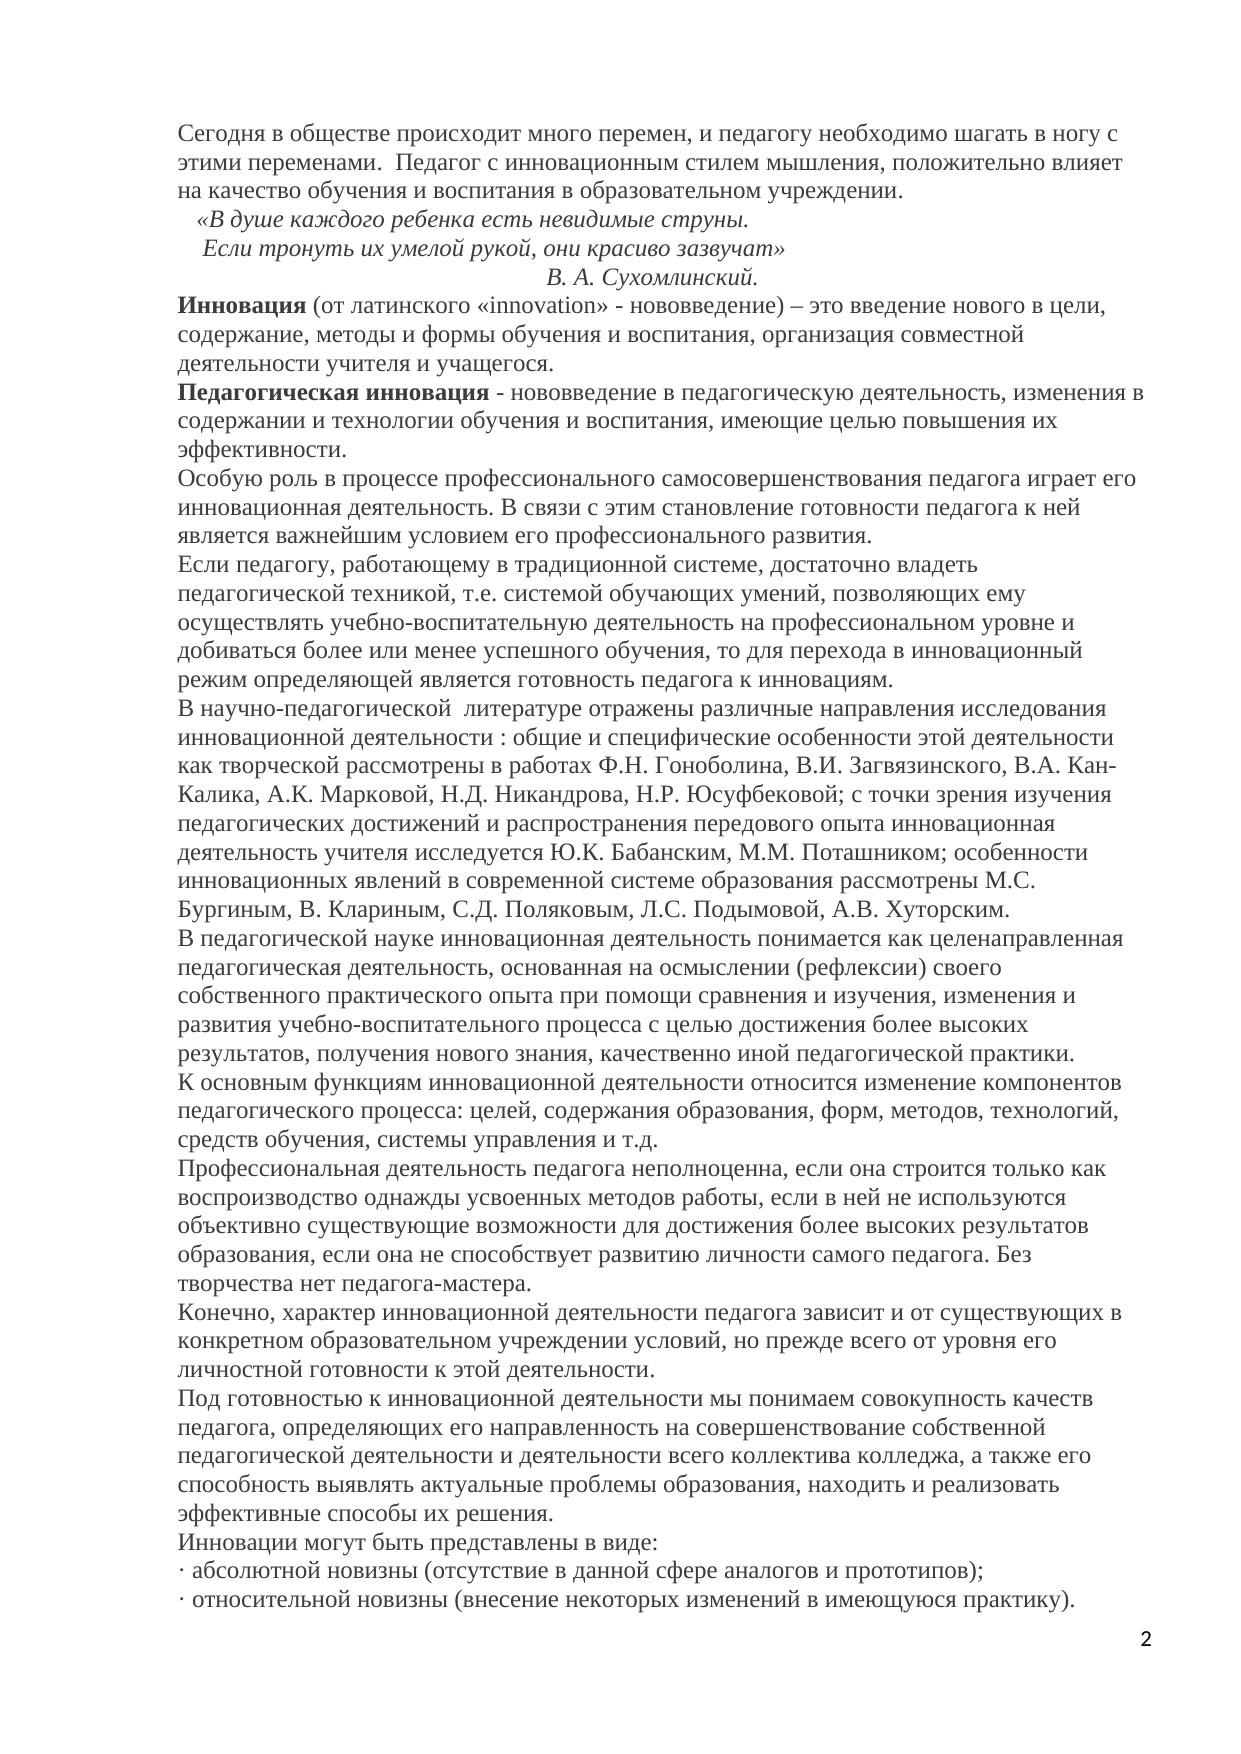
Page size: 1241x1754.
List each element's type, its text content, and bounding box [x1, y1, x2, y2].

text Педагогическая инновация - нововведение в педагогическую деятельность, изменения в содержании и технологии обучения и воспитания, имеющие целью повышения их эффективности. [177, 377, 1152, 463]
text Инновация (от латинского «innovation» - нововведение) – это введение нового в цели, содержание, методы и формы обучения и воспитания, организация совместной деятельности учителя и учащегося. [177, 291, 1152, 377]
text Сегодня в обществе происходит много перемен, и педагогу необходимо шагать в ногу с этими переменами. Педагог с инновационным стилем мышления, положительно влияет на качество обучения и воспитания в образовательном учреждении. [177, 118, 1152, 204]
text Под готовностью к инновационной деятельности мы понимаем совокупность качеств педагога, определяющих его направленность на совершенствование собственной педагогической деятельности и деятельности всего коллектива колледжа, а также его способность выявлять актуальные проблемы образования, находить и реализовать эффективные способы их решения. [177, 1383, 1152, 1527]
text · относительной новизны (внесение некоторых изменений в имеющуюся практику). [177, 1584, 1152, 1613]
text В научно-педагогической литературе отражены различные направления исследования инновационной деятельности : общие и специфические особенности этой деятельности как творческой рассмотрены в работах Ф.Н. Гоноболина, В.И. Загвязинского, В.А. Кан-Калика, А.К. Марковой, Н.Д. Никандрова, Н.Р. Юсуфбековой; с точки зрения изучения педагогических достижений и распространения передового опыта инновационная деятельность учителя исследуется Ю.К. Бабанским, М.М. Поташником; особенности инновационных явлений в современной системе образования рассмотрены М.С. Бургиным, В. Клариным, С.Д. Поляковым, Л.С. Подымовой, А.В. Хуторским. [177, 693, 1152, 923]
text В педагогической науке инновационная деятельность понимается как целенаправленная педагогическая деятельность, основанная на осмыслении (рефлексии) своего собственного практического опыта при помощи сравнения и изучения, изменения и развития учебно-воспитательного процесса с целью достижения более высоких результатов, получения нового знания, качественно иной педагогической практики. [177, 923, 1152, 1067]
text В. А. Сухомлинский. [177, 262, 1152, 291]
text К основным функциям инновационной деятельности относится изменение компонентов педагогического процесса: целей, содержания образования, форм, методов, технологий, средств обучения, системы управления и т.д. [177, 1067, 1152, 1153]
text · абсолютной новизны (отсутствие в данной сфере аналогов и прототипов); [177, 1556, 1152, 1584]
text «В душе каждого ребенка есть невидимые струны. [177, 204, 1152, 233]
text Инновации могут быть представлены в виде: [177, 1527, 1152, 1556]
text Особую роль в процессе профессионального самосовершенствования педагога играет его инновационная деятельность. В связи с этим становление готовности педагога к ней является важнейшим условием его профессионального развития. [177, 463, 1152, 549]
text Если педагогу, работающему в традиционной системе, достаточно владеть педагогической техникой, т.е. системой обучающих умений, позволяющих ему осуществлять учебно-воспитательную деятельность на профессиональном уровне и добиваться более или менее успешного обучения, то для перехода в инновационный режим определяющей является готовность педагога к инновациям. [177, 549, 1152, 693]
text Если тронуть их умелой рукой, они красиво зазвучат» [177, 233, 1152, 262]
text Профессиональная деятельность педагога неполноценна, если она строится только как воспроизводство однажды усвоенных методов работы, если в ней не используются объективно существующие возможности для достижения более высоких результатов образования, если она не способствует развитию личности самого педагога. Без творчества нет педагога-мастера. [177, 1153, 1152, 1297]
text Конечно, характер инновационной деятельности педагога зависит и от существующих в конкретном образовательном учреждении условий, но прежде всего от уровня его личностной готовности к этой деятельности. [177, 1297, 1152, 1383]
